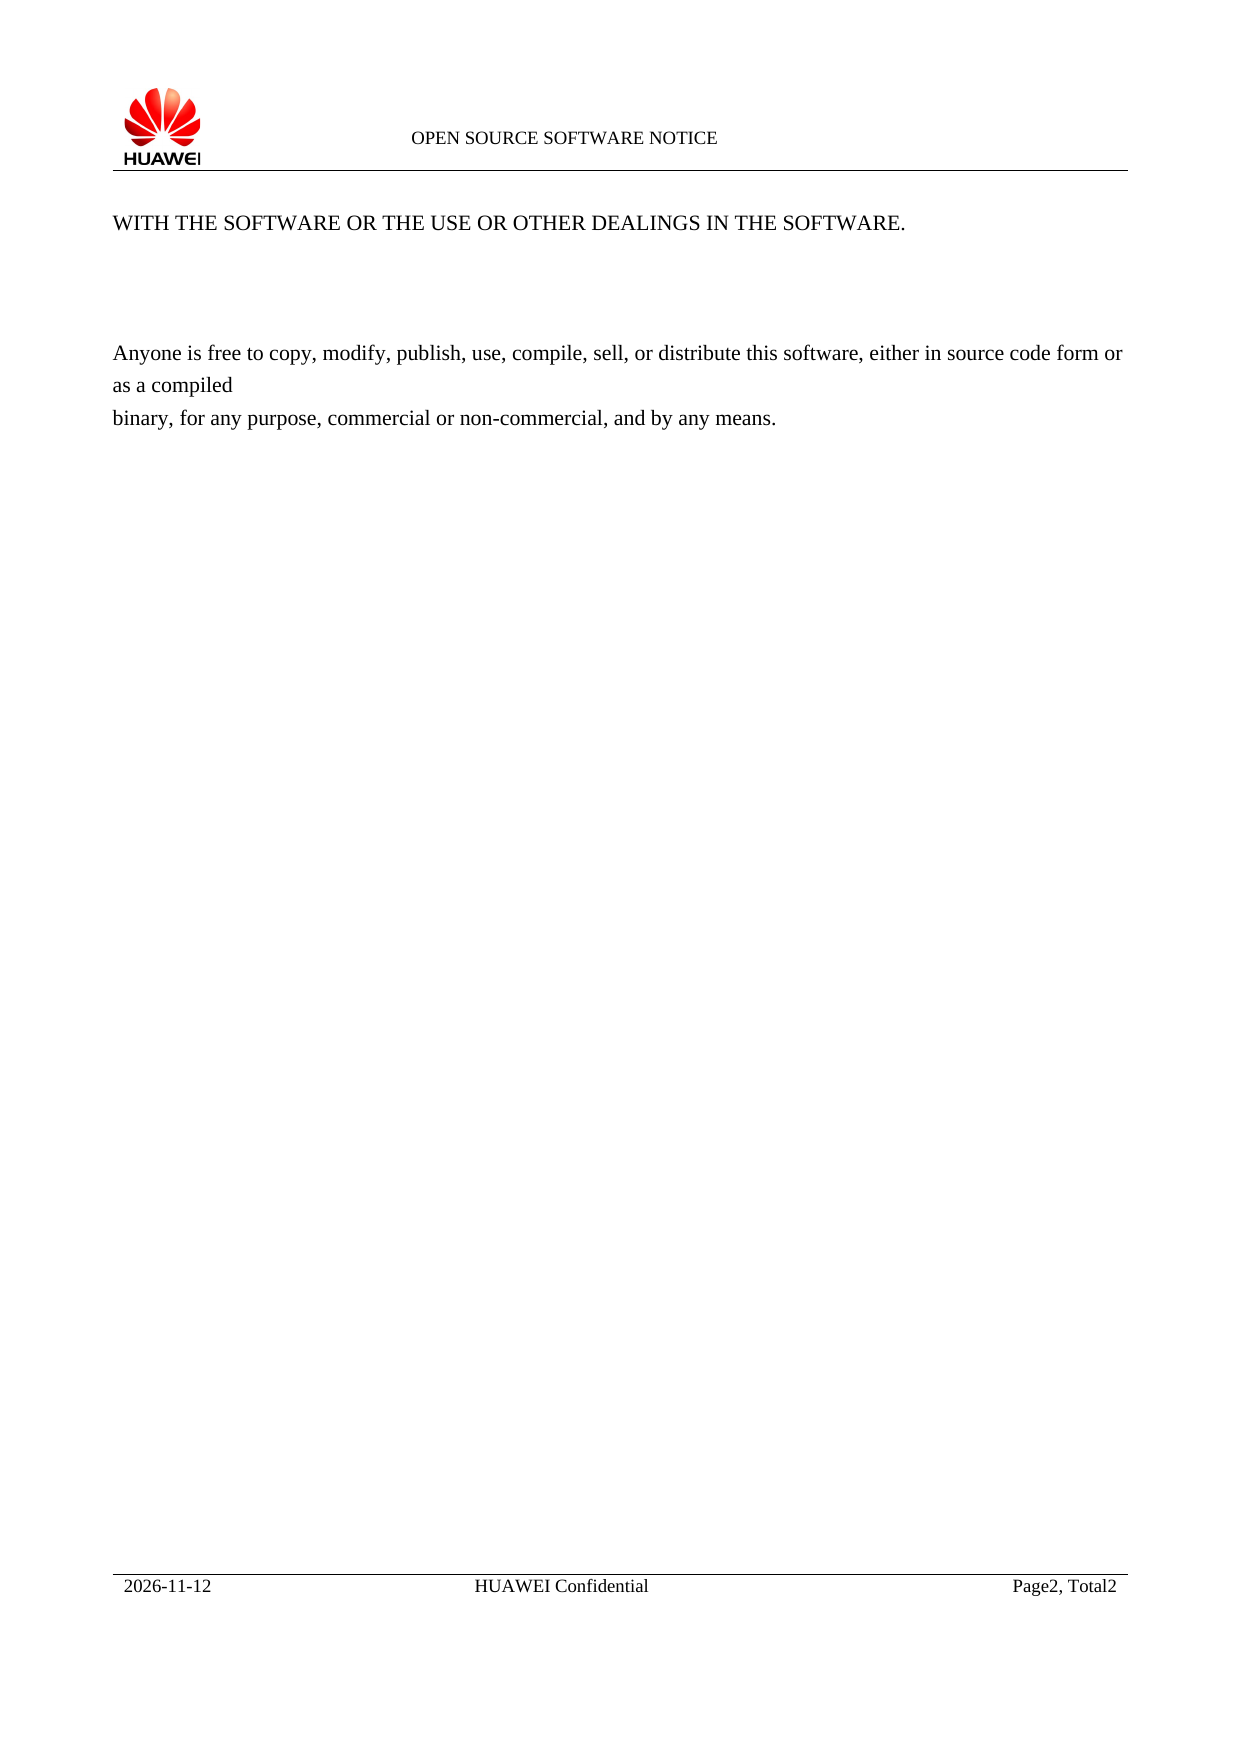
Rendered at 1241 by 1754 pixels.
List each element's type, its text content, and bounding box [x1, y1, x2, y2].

picture [124, 88, 201, 165]
